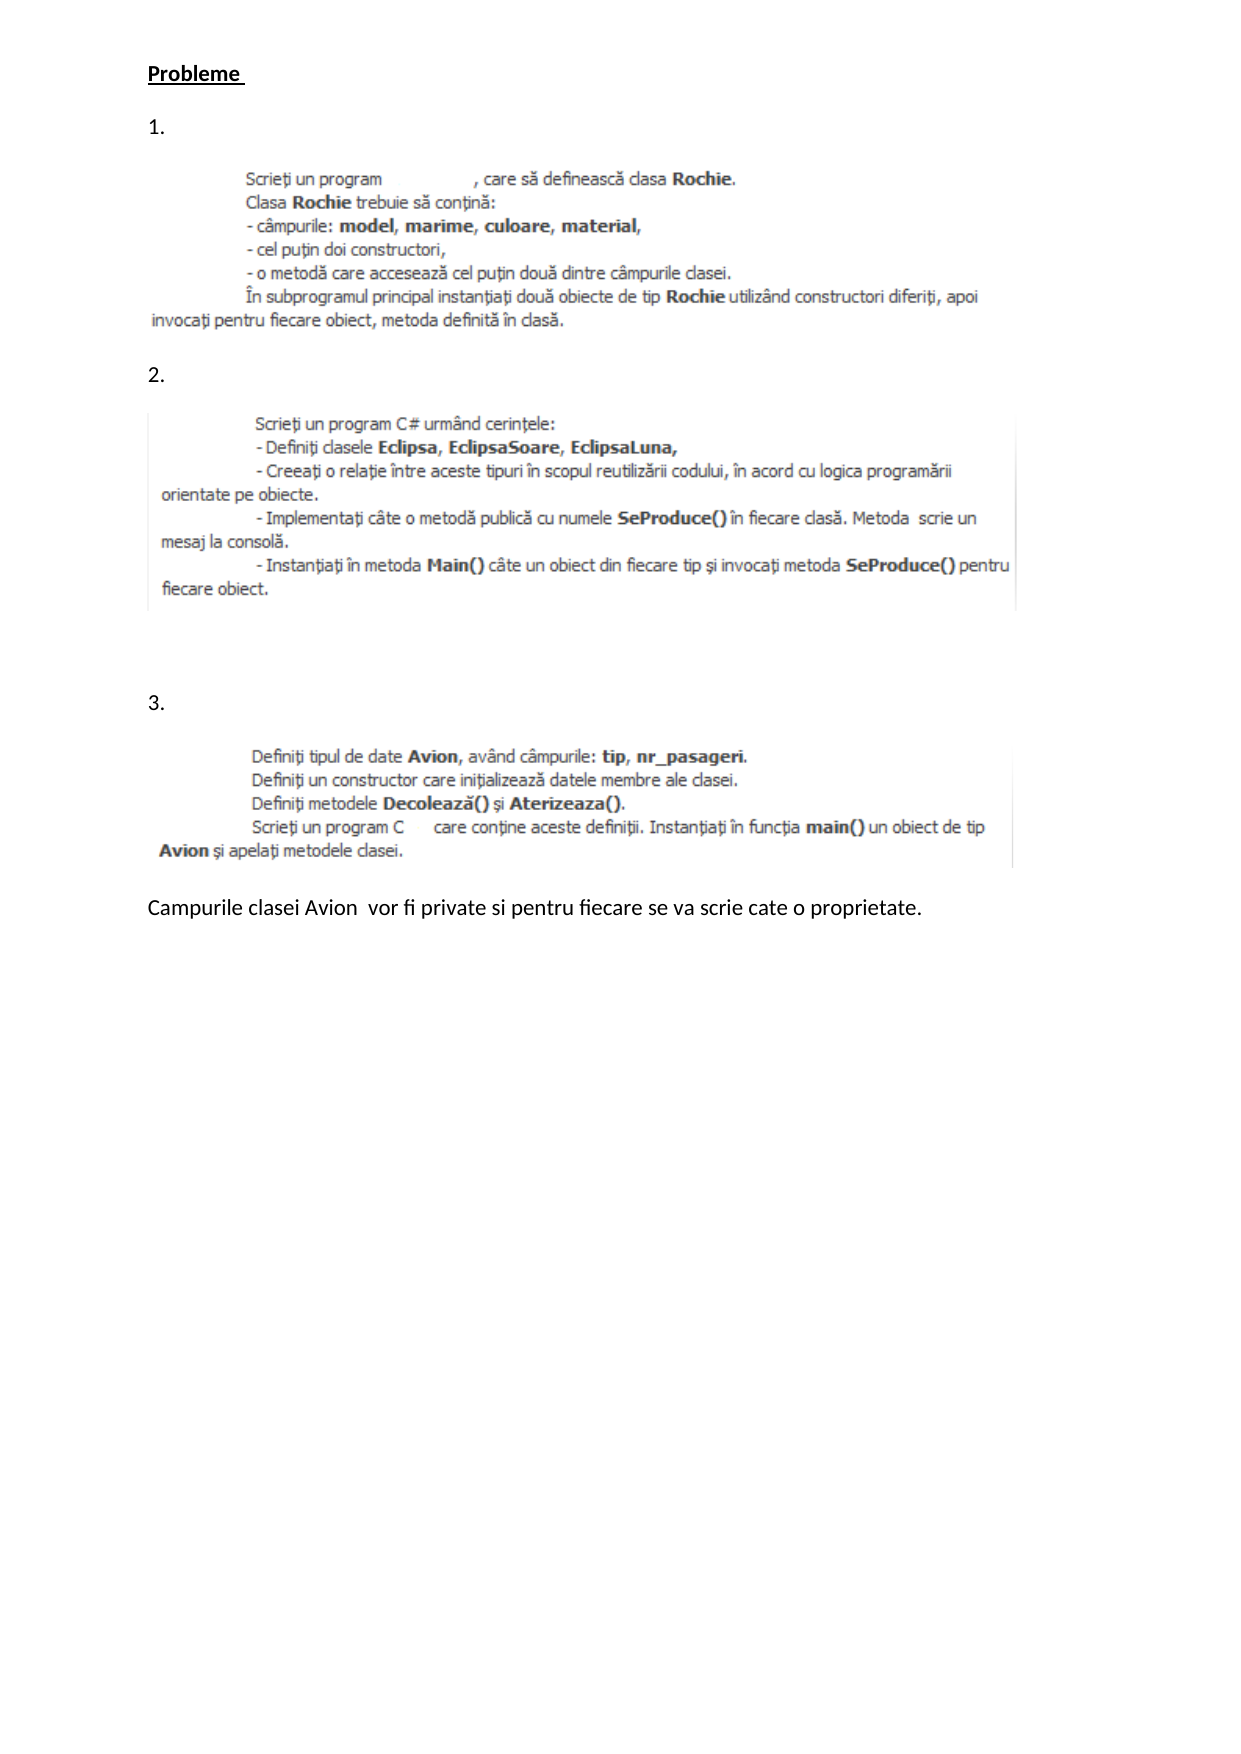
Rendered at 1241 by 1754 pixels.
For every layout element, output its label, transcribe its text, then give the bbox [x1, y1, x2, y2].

text 1. [148, 112, 1122, 140]
text Probleme [148, 59, 1122, 87]
picture [147, 741, 1014, 868]
text 2. [148, 360, 1122, 388]
picture [147, 413, 1020, 611]
picture [147, 165, 993, 336]
text Campurile clasei Avion vor fi private si pentru fiecare se va scrie cate o proprietate. [148, 893, 1122, 921]
text 3. [148, 688, 1122, 716]
